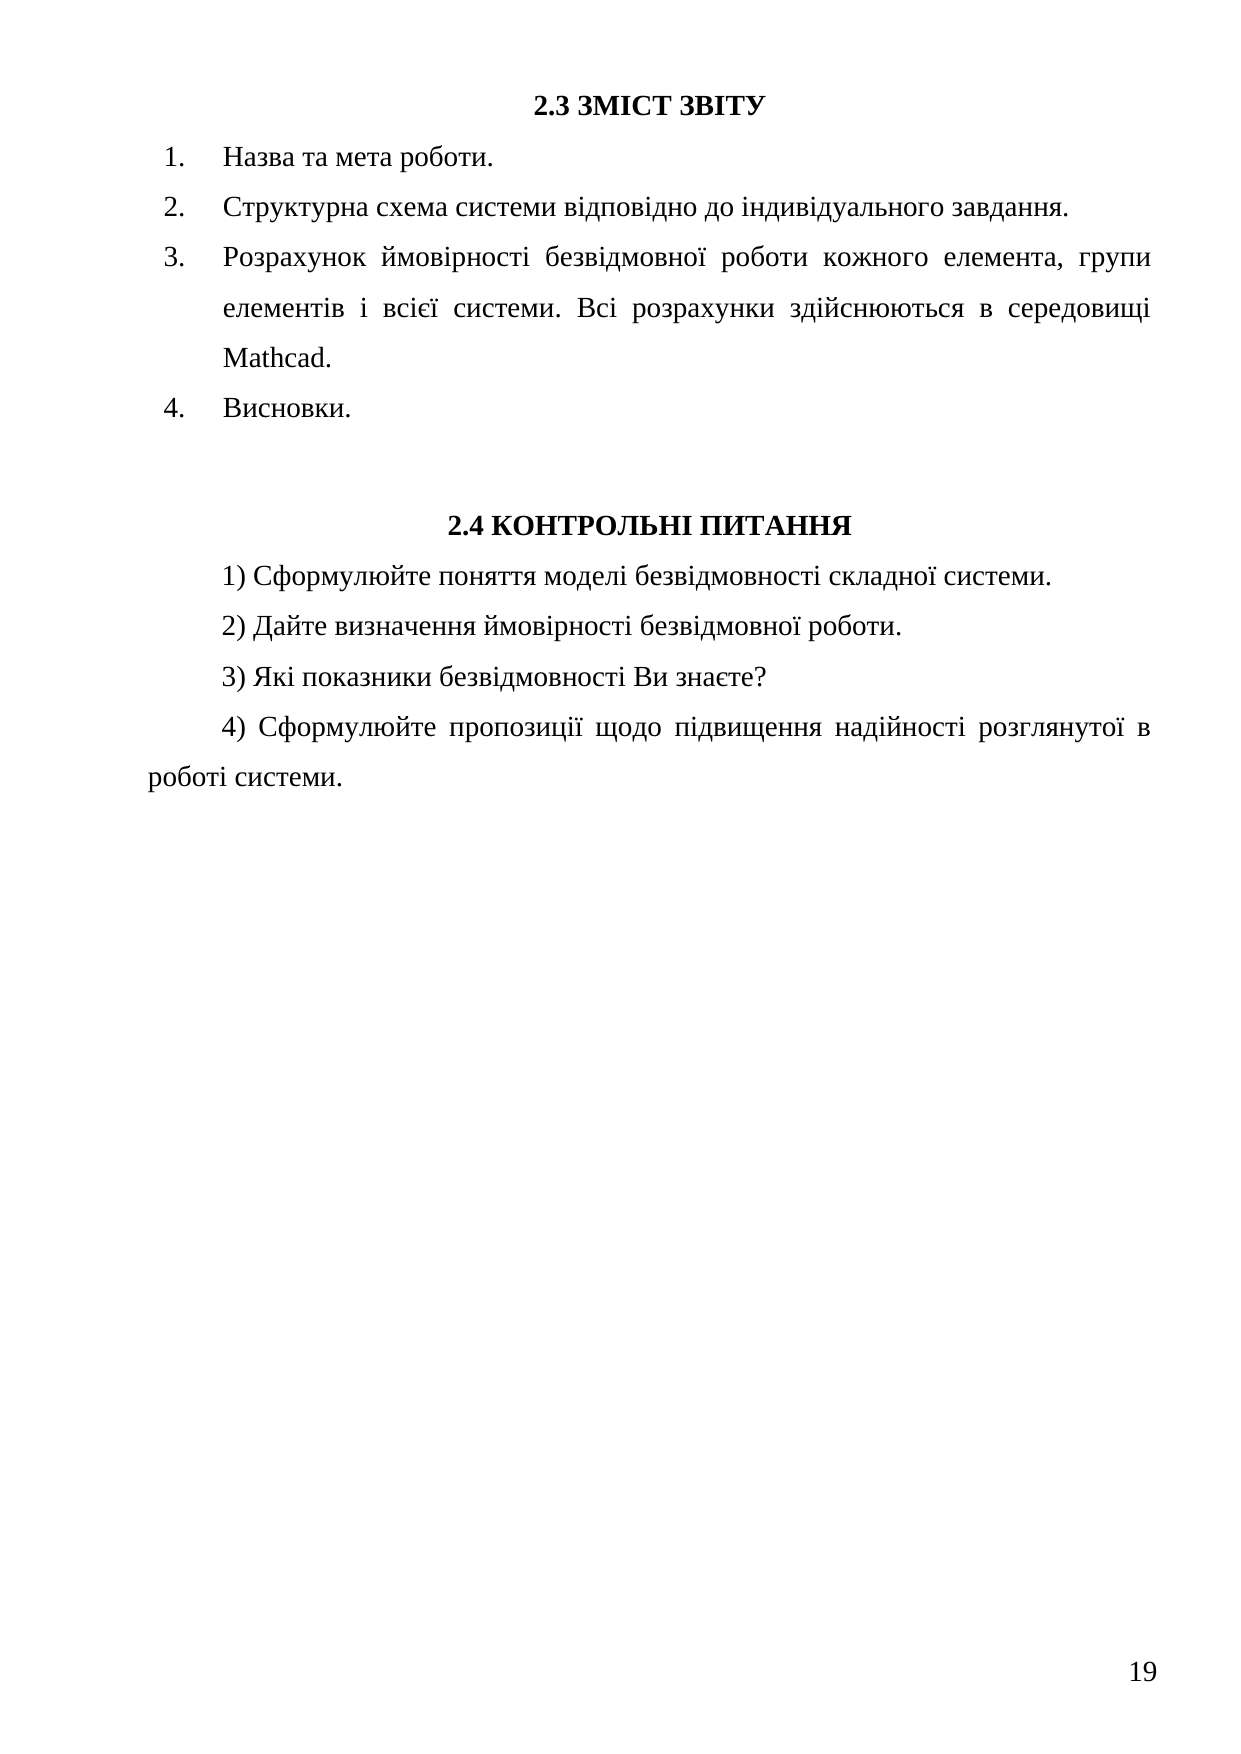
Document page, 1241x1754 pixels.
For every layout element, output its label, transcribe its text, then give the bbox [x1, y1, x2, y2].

list Висновки. [185, 390, 1152, 424]
list Розрахунок ймовірності безвідмовної роботи кожного елемента, групи елементів і всієї системи. Всі розрахунки здійснюються в середовищі Mathcad. [185, 239, 1152, 374]
text 3) Які показники безвідмовності Ви знаєте? [148, 659, 1152, 692]
text 2) Дайте визначення ймовірності безвідмовної роботи. [148, 608, 1152, 642]
text 1) Сформулюйте поняття моделі безвідмовності складної системи. [148, 558, 1152, 592]
text 4) Сформулюйте пропозиції щодо підвищення надійності розглянутої в роботі системи. [148, 709, 1152, 793]
subtitle 2.3 ЗМІСТ ЗВІТУ [148, 88, 1152, 122]
list Структурна схема системи відповідно до індивідуального завдання. [185, 189, 1152, 223]
list Назва та мета роботи. [185, 139, 1152, 172]
subtitle 2.4 КОНТРОЛЬНІ ПИТАННЯ [148, 508, 1152, 541]
